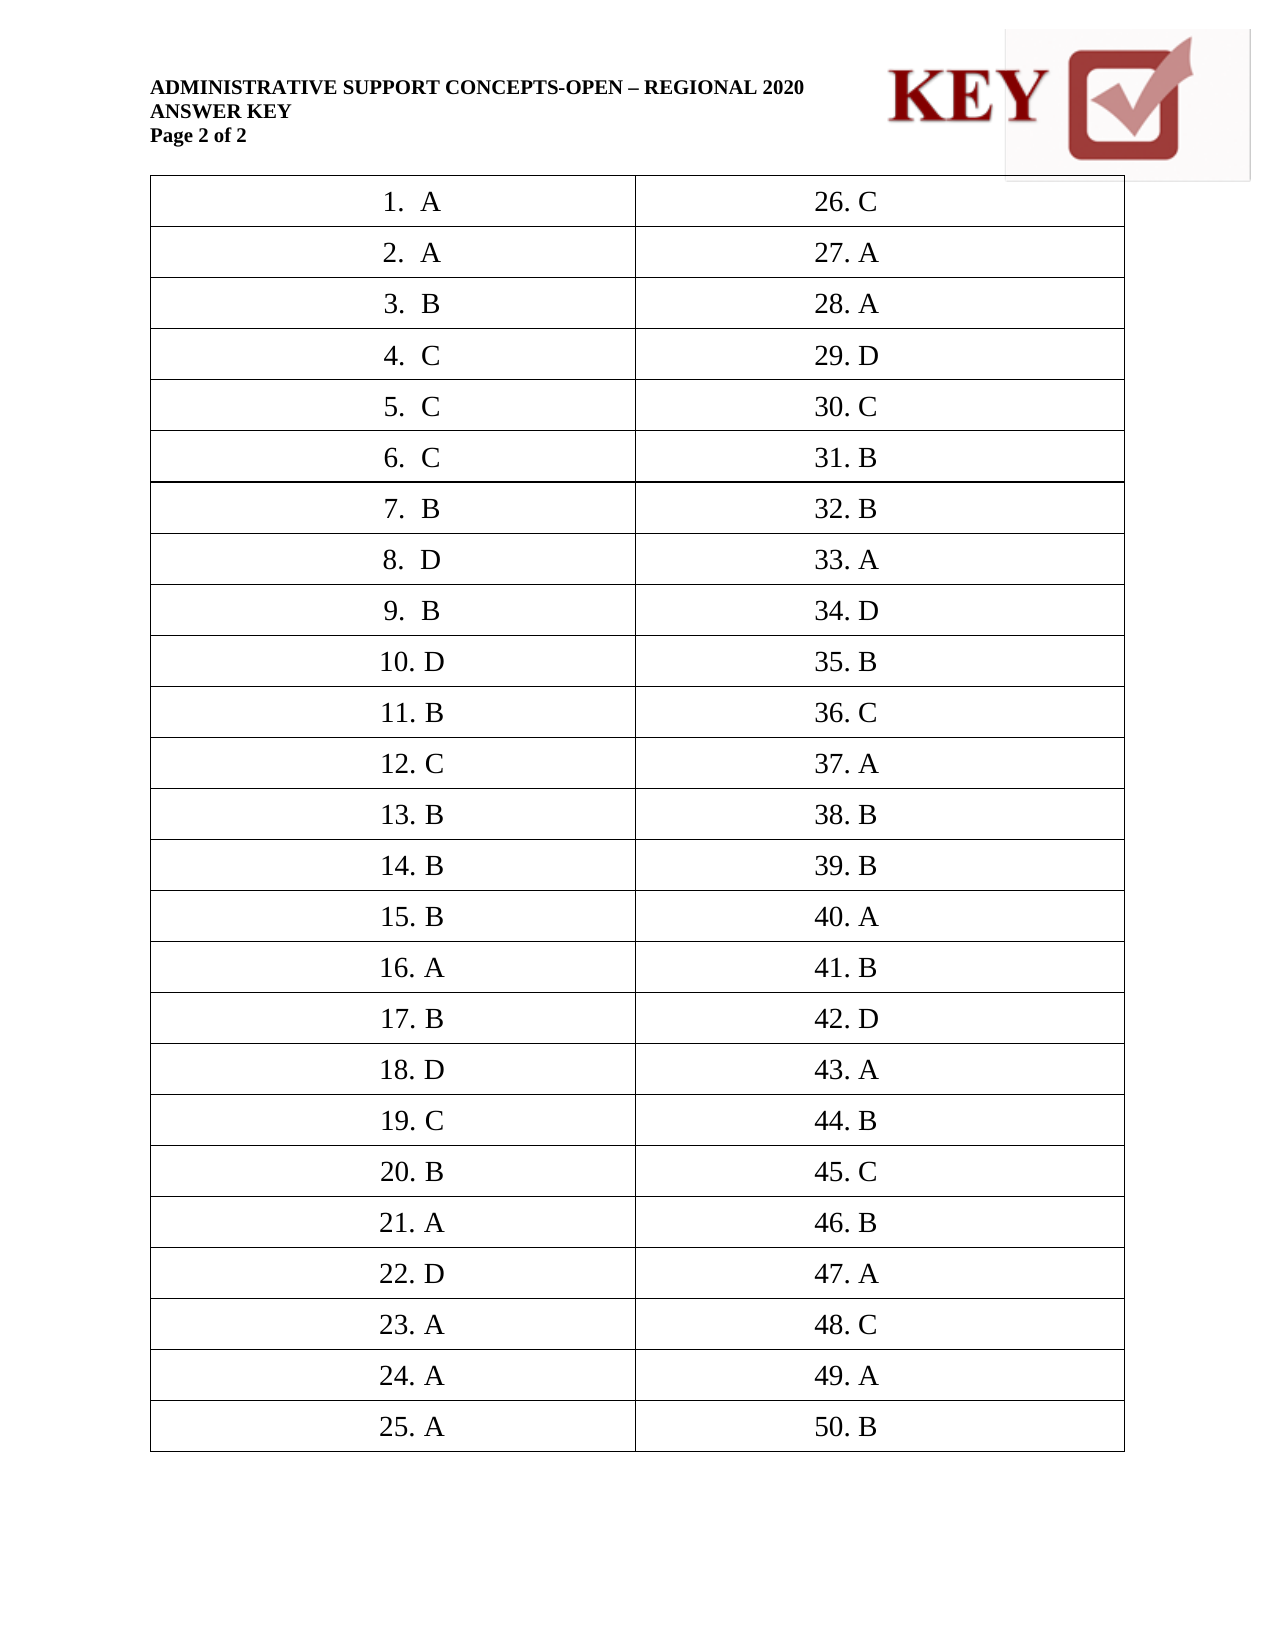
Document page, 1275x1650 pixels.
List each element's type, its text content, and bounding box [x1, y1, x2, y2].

table_cell C [151, 738, 635, 788]
table_cell 34. D [636, 585, 1124, 634]
table_cell B [151, 891, 635, 941]
table_cell B [151, 483, 635, 532]
table_cell D [151, 1044, 635, 1094]
table_cell 48. C [636, 1299, 1124, 1349]
table_cell A [151, 1197, 635, 1247]
table_cell C [151, 431, 635, 481]
table_cell C [151, 329, 635, 379]
table_cell 44. B [636, 1095, 1124, 1145]
table_cell 31. B [636, 431, 1124, 481]
table_cell 27. A [636, 227, 1124, 277]
table_cell 42. D [636, 993, 1124, 1043]
table_cell B [151, 1146, 635, 1196]
table_cell 33. A [636, 534, 1124, 583]
table_cell 39. B [636, 840, 1124, 890]
table_cell 43. A [636, 1044, 1124, 1094]
table_cell 40. A [636, 891, 1124, 941]
table_cell 41. B [636, 942, 1124, 992]
table_cell B [151, 789, 635, 839]
table_cell 30. C [636, 380, 1124, 430]
table_cell D [151, 1248, 635, 1298]
table_cell B [151, 687, 635, 737]
table_cell B [151, 993, 635, 1043]
table_cell 49. A [636, 1350, 1124, 1400]
table_cell C [151, 380, 635, 430]
table_cell 28. A [636, 278, 1124, 328]
table_cell D [151, 534, 635, 583]
table_cell 36. C [636, 687, 1124, 737]
table_header A [151, 176, 635, 226]
table_cell 35. B [636, 636, 1124, 686]
table_cell A [151, 1350, 635, 1400]
table_cell 38. B [636, 789, 1124, 839]
table_cell 32. B [636, 483, 1124, 532]
table_cell A [151, 227, 635, 277]
table_cell B [151, 585, 635, 634]
table_cell D [151, 636, 635, 686]
table_cell B [151, 278, 635, 328]
table_cell 45. C [636, 1146, 1124, 1196]
table_cell A [151, 1299, 635, 1349]
table_header 26. C [636, 176, 1124, 226]
table_cell 37. A [636, 738, 1124, 788]
table_cell 50. B [636, 1401, 1124, 1451]
table_cell 46. B [636, 1197, 1124, 1247]
table_cell A [151, 1401, 635, 1451]
table_cell 47. A [636, 1248, 1124, 1298]
table_cell A [151, 942, 635, 992]
table_cell 29. D [636, 329, 1124, 379]
table_cell B [151, 840, 635, 890]
picture [872, 29, 1252, 183]
table_cell C [151, 1095, 635, 1145]
